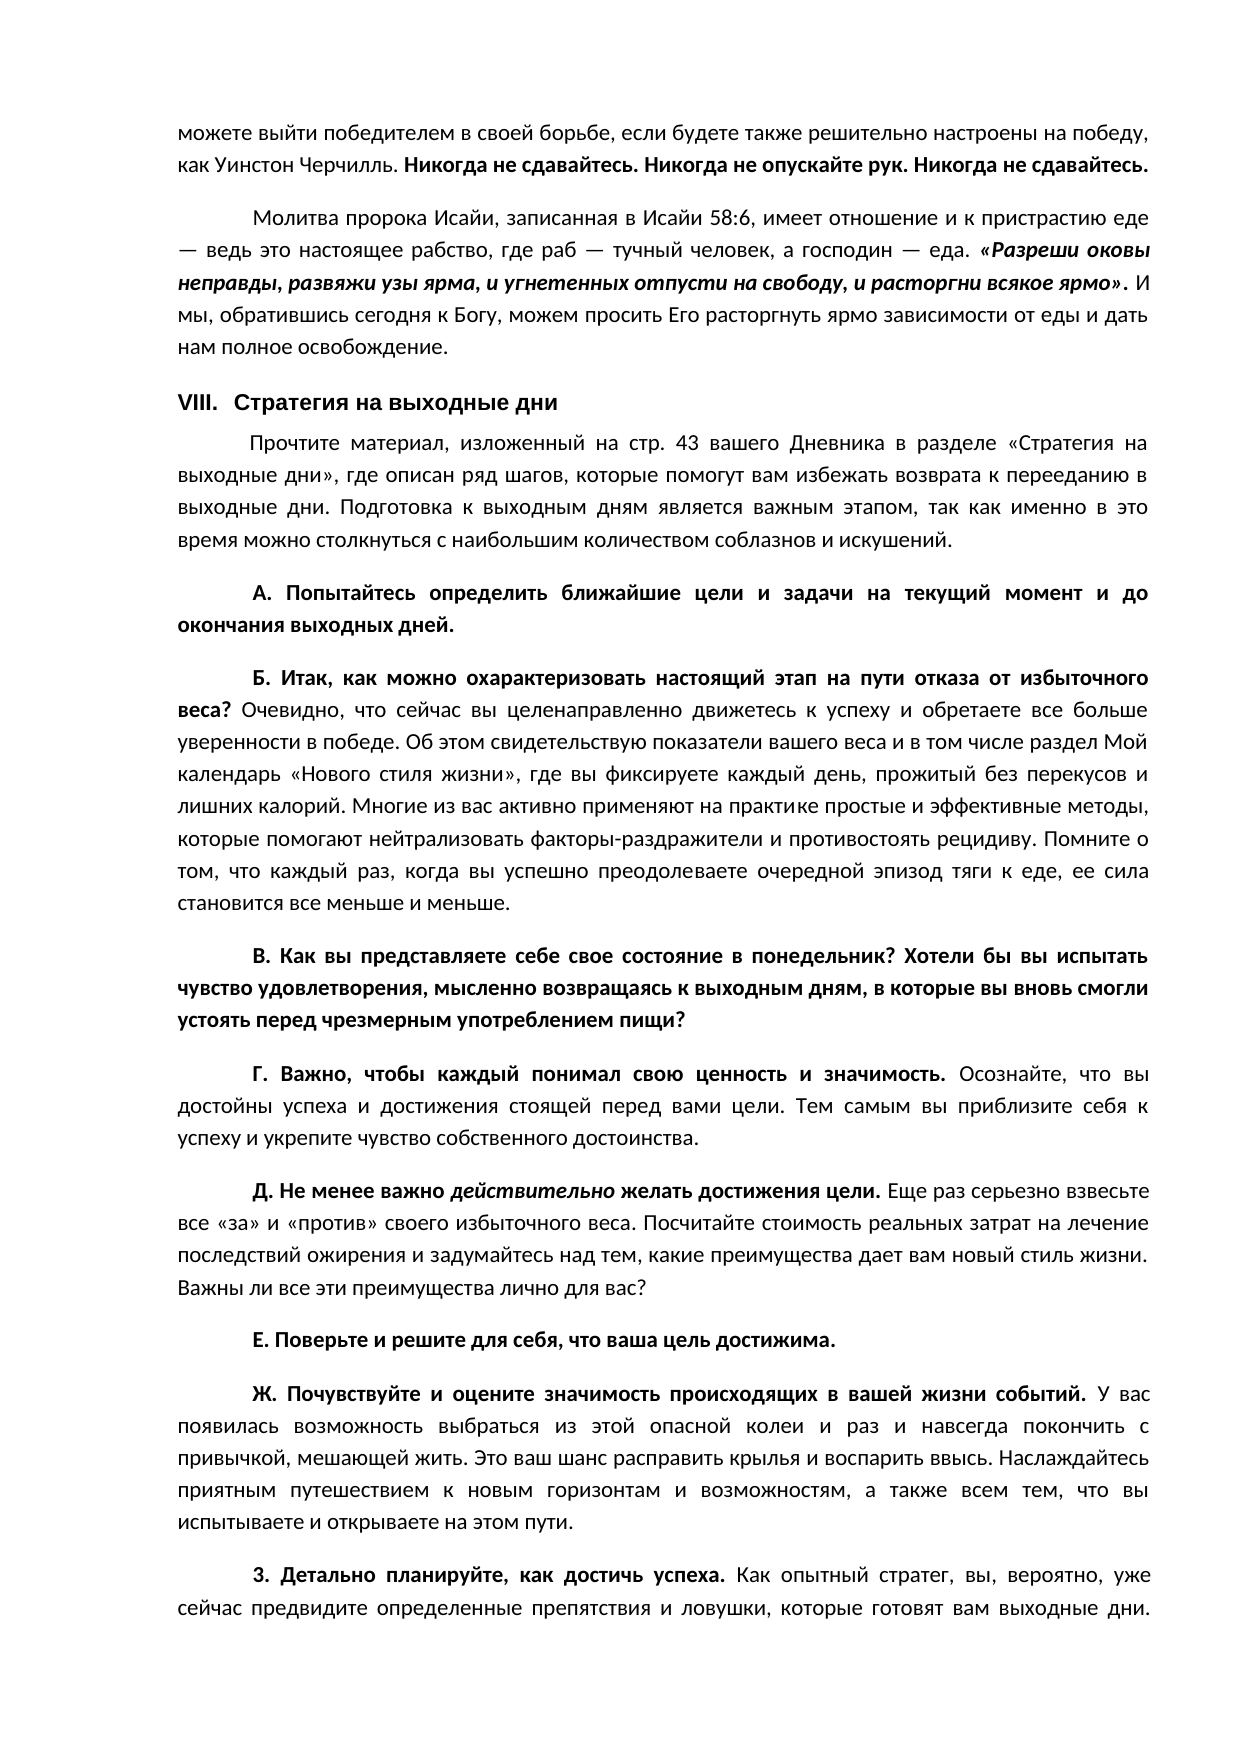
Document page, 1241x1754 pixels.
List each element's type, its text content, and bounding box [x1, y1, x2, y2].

text Молитва пророка Исайи, записанная в Исайи 58:6, имеет отношение и к пристрастию еде — ведь это настоящее рабство, где раб — тучный человек, а господин — еда. «Разреши оковы неправды, развяжи узы ярма, и угнетенных отпусти на свободу, и расторгни всякое ярмо». И мы, обратившись сегодня к Богу, можем просить Его расторгнуть ярмо зависимости от еды и дать нам полное освобождение. [177, 203, 1150, 360]
text Д. Не менее важно действительно желать достижения цели. Еще раз серьезно взвесьте все «за» и «против» своего избыточного веса. Посчитайте стоимость реальных затрат на лечение последствий ожирения и задумайтесь над тем, какие преимущества дает вам новый стиль жизни. Важны ли все эти преимущества лично для вас? [177, 1176, 1150, 1301]
text А. Попытайтесь определить ближайшие цели и задачи на текущий момент и до окончания выходных дней. [177, 578, 1149, 638]
text В. Как вы представляете себе свое состояние в понедельник? Хотели бы вы испытать чувство удовлетворения, мысленно возвращаясь к выходным дням, в которые вы вновь смогли устоять перед чрезмерным употреблением пищи? [177, 941, 1150, 1034]
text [177, 118, 1151, 178]
text Прочтите материал, изложенный на стр. 43 вашего Дневника в разделе «Стратегия на выходные дни», где описан ряд шагов, которые помогут вам избежать возврата к перееданию в выходные дни. Подготовка к выходным дням является важным этапом, так как именно в это время можно столкнуться с наибольшим количеством соблазнов и искушений. [177, 428, 1149, 553]
list Стратегия на выходные дни [177, 389, 1152, 416]
text Б. Итак, как можно охарактеризовать настоящий этап на пути отказа от избыточного веса? Очевидно, что сейчас вы целенаправленно движетесь к успеху и обретаете все больше уверенности в победе. Об этом свидетельствую показатели вашего веса и в том числе раздел Мой календарь «Нового стиля жизни», где вы фиксируете каждый день, прожитый без перекусов и лишних калорий. Многие из вас активно применяют на практике простые и эффективные методы, которые помогают нейтрализовать факторы-раздражители и противостоять рецидиву. Помните о том, что каждый раз, когда вы успешно преодолеваете очередной эпизод тяги к еде, ее сила становится все меньше и меньше. [177, 663, 1150, 916]
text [177, 1560, 1152, 1621]
text Г. Важно, чтобы каждый понимал свою ценность и значимость. Осознайте, что вы достойны успеха и достижения стоящей перед вами цели. Тем самым вы приблизите себя к успеху и укрепите чувство собственного достоинства. [177, 1059, 1150, 1151]
text Е. Поверьте и решите для себя, что ваша цель достижима. [177, 1326, 1152, 1354]
text Ж. Почувствуйте и оцените значимость происходящих в вашей жизни событий. У вас появилась возможность выбраться из этой опасной колеи и раз и навсегда покончить с привычкой, мешающей жить. Это ваш шанс расправить крылья и воспарить ввысь. Наслаждайтесь приятным путешествием к новым горизонтам и возможностям, а также всем тем, что вы испытываете и открываете на этом пути. [177, 1379, 1151, 1535]
